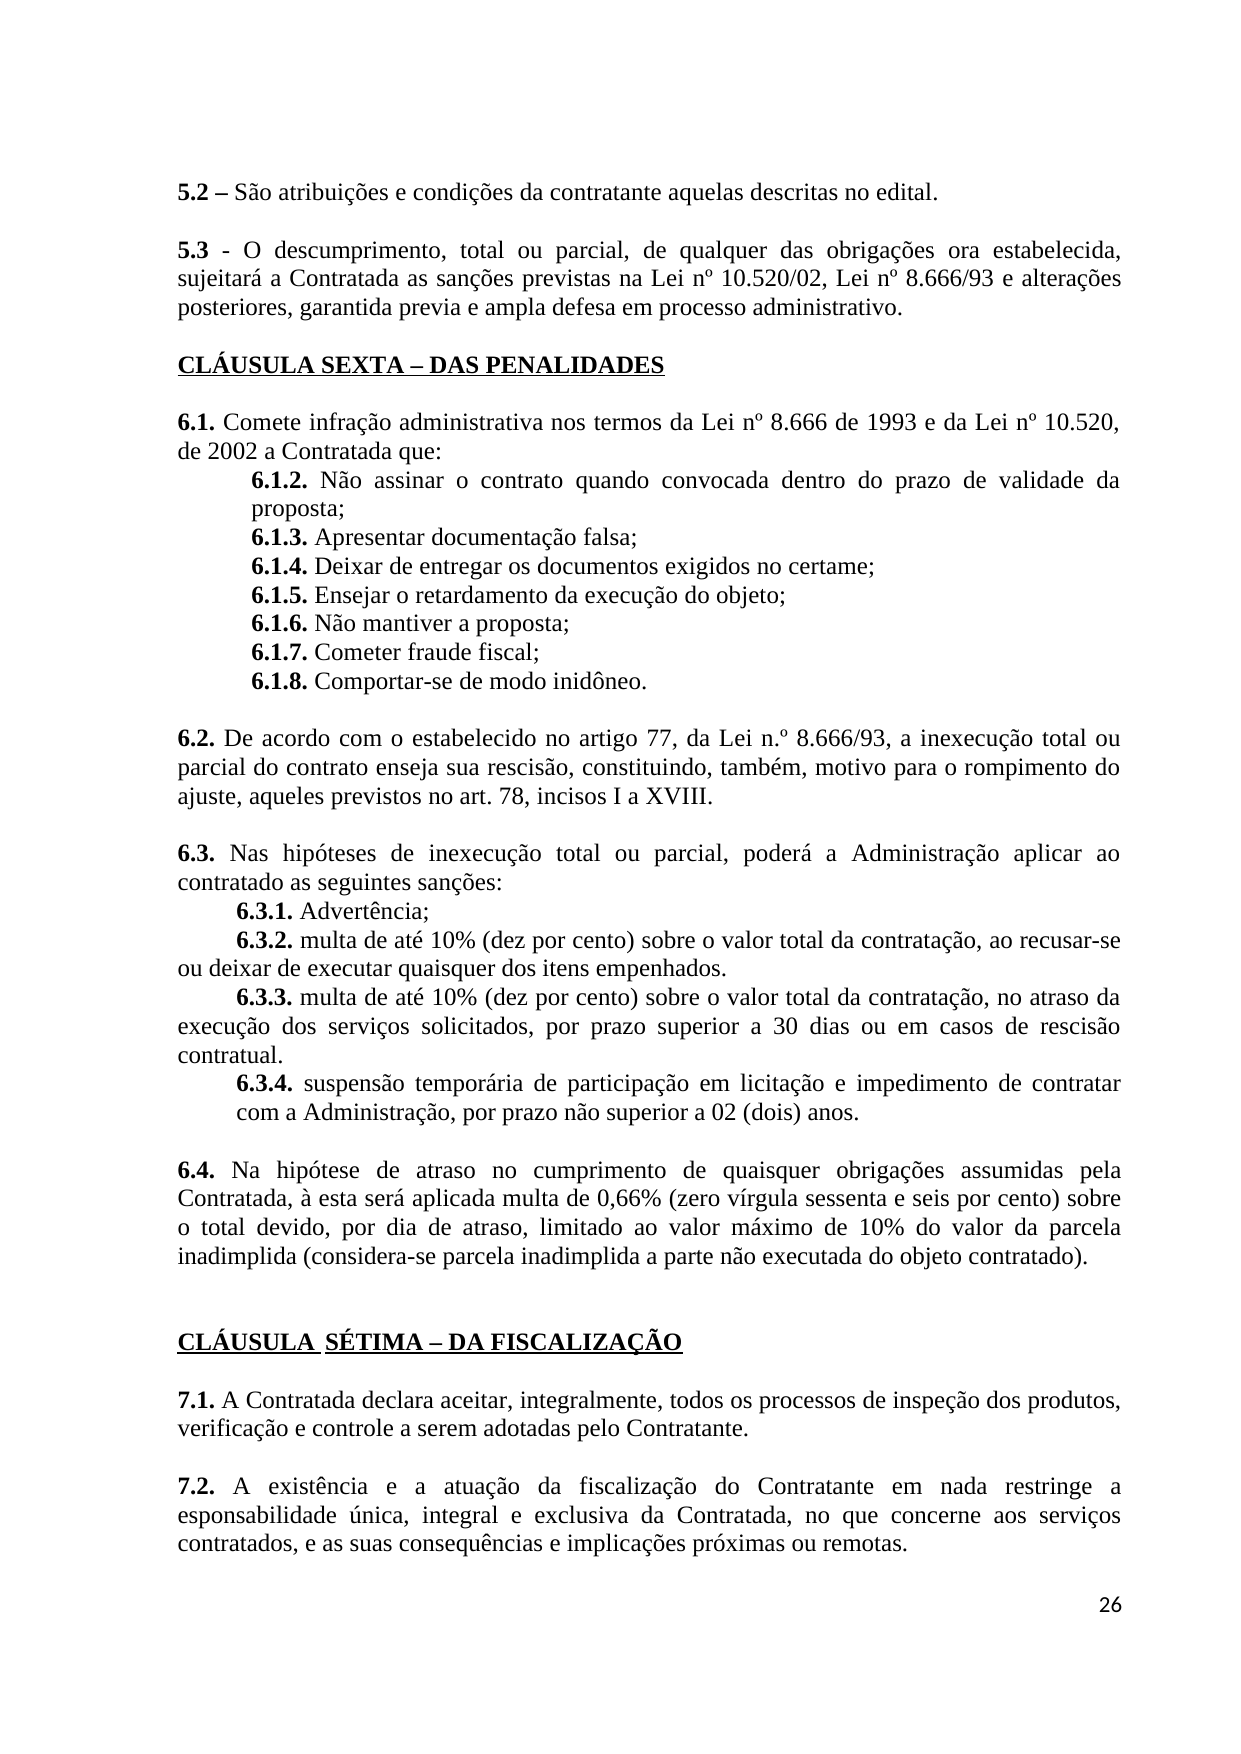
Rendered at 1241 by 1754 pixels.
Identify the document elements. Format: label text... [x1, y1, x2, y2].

text 6.1.2. Não assinar o contrato quando convocada dentro do prazo de validade da proposta; [251, 465, 1122, 522]
text 6.4. Na hipótese de atraso no cumprimento de quaisquer obrigações assumidas pela Contratada, à esta será aplicada multa de 0,66% (zero vírgula sessenta e seis por cento) sobre o total devido, por dia de atraso, limitado ao valor máximo de 10% do valor da parcela inadimplida (considera-se parcela inadimplida a parte não executada do objeto contratado). [177, 1155, 1122, 1270]
text CLÁUSULA SEXTA – DAS PENALIDADES [177, 350, 1122, 378]
text 6.3. Nas hipóteses de inexecução total ou parcial, poderá a Administração aplicar ao contratado as seguintes sanções: [177, 838, 1122, 896]
text 7.2. A existência e a atuação da fiscalização do Contratante em nada restringe a esponsabilidade única, integral e exclusiva da Contratada, no que concerne aos serviços contratados, e as suas consequências e implicações próximas ou remotas. [177, 1471, 1122, 1557]
text 6.1.5. Ensejar o retardamento da execução do objeto; [251, 580, 1122, 608]
text 7.1. A Contratada declara aceitar, integralmente, todos os processos de inspeção dos produtos, verificação e controle a serem adotadas pelo Contratante. [177, 1385, 1122, 1442]
text 6.1.7. Cometer fraude fiscal; [251, 637, 1122, 666]
text 6.1.6. Não mantiver a proposta; [251, 608, 1122, 637]
text 5.2 – São atribuições e condições da contratante aquelas descritas no edital. [177, 177, 1115, 206]
text 6.1. Comete infração administrativa nos termos da Lei nº 8.666 de 1993 e da Lei nº 10.520, de 2002 a Contratada que: [177, 407, 1122, 465]
text 5.3 - O descumprimento, total ou parcial, de qualquer das obrigações ora estabelecida, sujeitará a Contratada as sanções previstas na Lei nº 10.520/02, Lei nº 8.666/93 e alterações posteriores, garantida previa e ampla defesa em processo administrativo. [177, 235, 1122, 321]
text 6.3.1. Advertência; [236, 896, 1122, 925]
text 6.3.4. suspensão temporária de participação em licitação e impedimento de contratar com a Administração, por prazo não superior a 02 (dois) anos. [236, 1068, 1122, 1126]
text 6.3.2. multa de até 10% (dez por cento) sobre o valor total da contratação, ao recusar-se ou deixar de executar quaisquer dos itens empenhados. [177, 925, 1122, 982]
text 6.2. De acordo com o estabelecido no artigo 77, da Lei n.º 8.666/93, a inexecução total ou parcial do contrato enseja sua rescisão, constituindo, também, motivo para o rompimento do ajuste, aqueles previstos no art. 78, incisos I a XVIII. [177, 723, 1122, 810]
text 6.1.4. Deixar de entregar os documentos exigidos no certame; [251, 551, 1122, 580]
text 6.1.3. Apresentar documentação falsa; [251, 522, 1122, 551]
text 6.1.8. Comportar-se de modo inidôneo. [251, 666, 1122, 695]
text CLÁUSULA SÉTIMA – DA FISCALIZAÇÃO [177, 1327, 1122, 1356]
text 6.3.3. multa de até 10% (dez por cento) sobre o valor total da contratação, no atraso da execução dos serviços solicitados, por prazo superior a 30 dias ou em casos de rescisão contratual. [177, 982, 1122, 1068]
